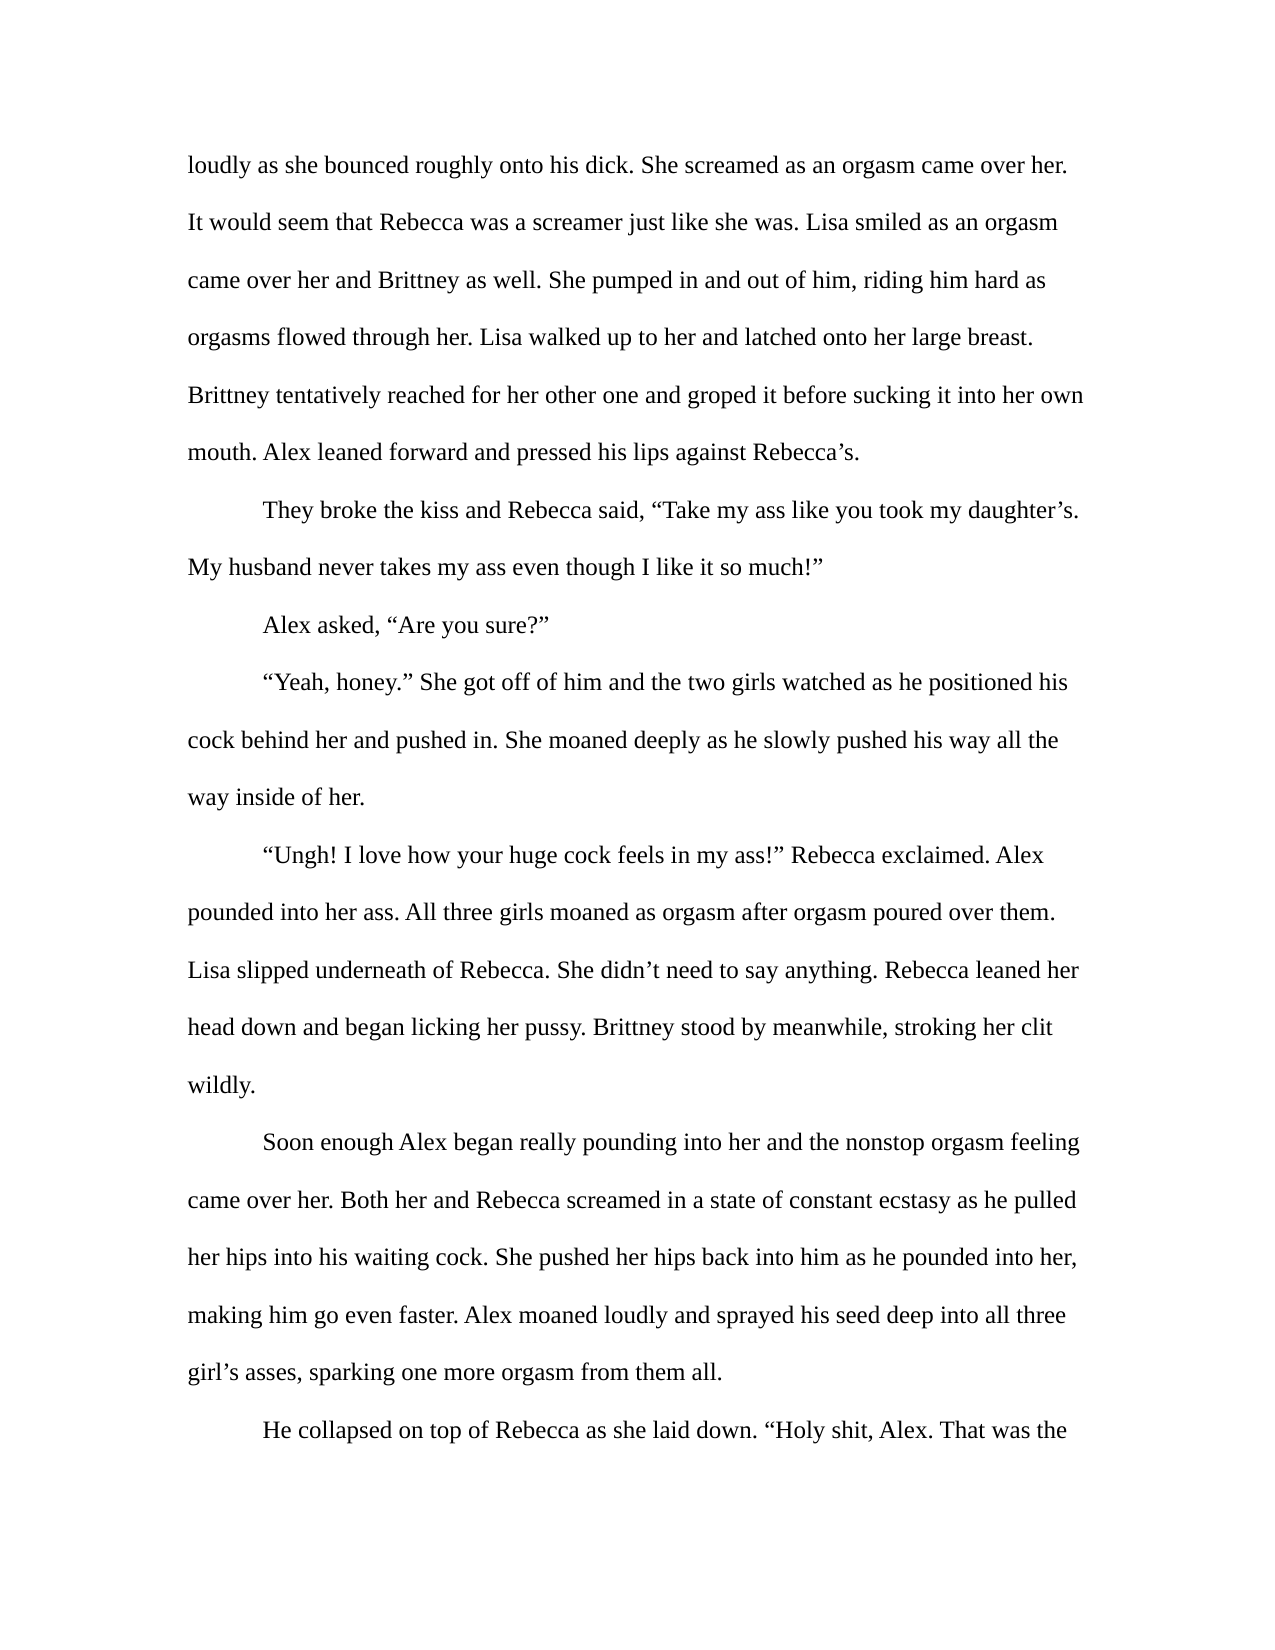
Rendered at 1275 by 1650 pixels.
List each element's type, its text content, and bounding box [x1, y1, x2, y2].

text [187, 150, 1087, 466]
text “Ungh! I love how your huge cock feels in my ass!” Rebecca exclaimed. Alex pounded into her ass. All three girls moaned as orgasm after orgasm poured over them. Lisa slipped underneath of Rebecca. She didn’t need to say anything. Rebecca leaned her head down and began licking her pussy. Brittney stood by meanwhile, stroking her clit wildly. [187, 840, 1087, 1099]
text “Yeah, honey.” She got off of him and the two girls watched as he positioned his cock behind her and pushed in. She moaned deeply as he slowly pushed his way all the way inside of her. [187, 667, 1087, 811]
text Alex asked, “Are you sure?” [187, 610, 1087, 639]
text They broke the kiss and Rebecca said, “Take my ass like you took my daughter’s. My husband never takes my ass even though I like it so much!” [187, 495, 1087, 581]
text Soon enough Alex began really pounding into her and the nonstop orgasm feeling came over her. Both her and Rebecca screamed in a state of constant ecstasy as he pulled her hips into his waiting cock. She pushed her hips back into him as he pounded into her, making him go even faster. Alex moaned loudly and sprayed his seed deep into all three girl’s asses, sparking one more orgasm from them all. [187, 1127, 1087, 1386]
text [187, 1415, 1087, 1444]
